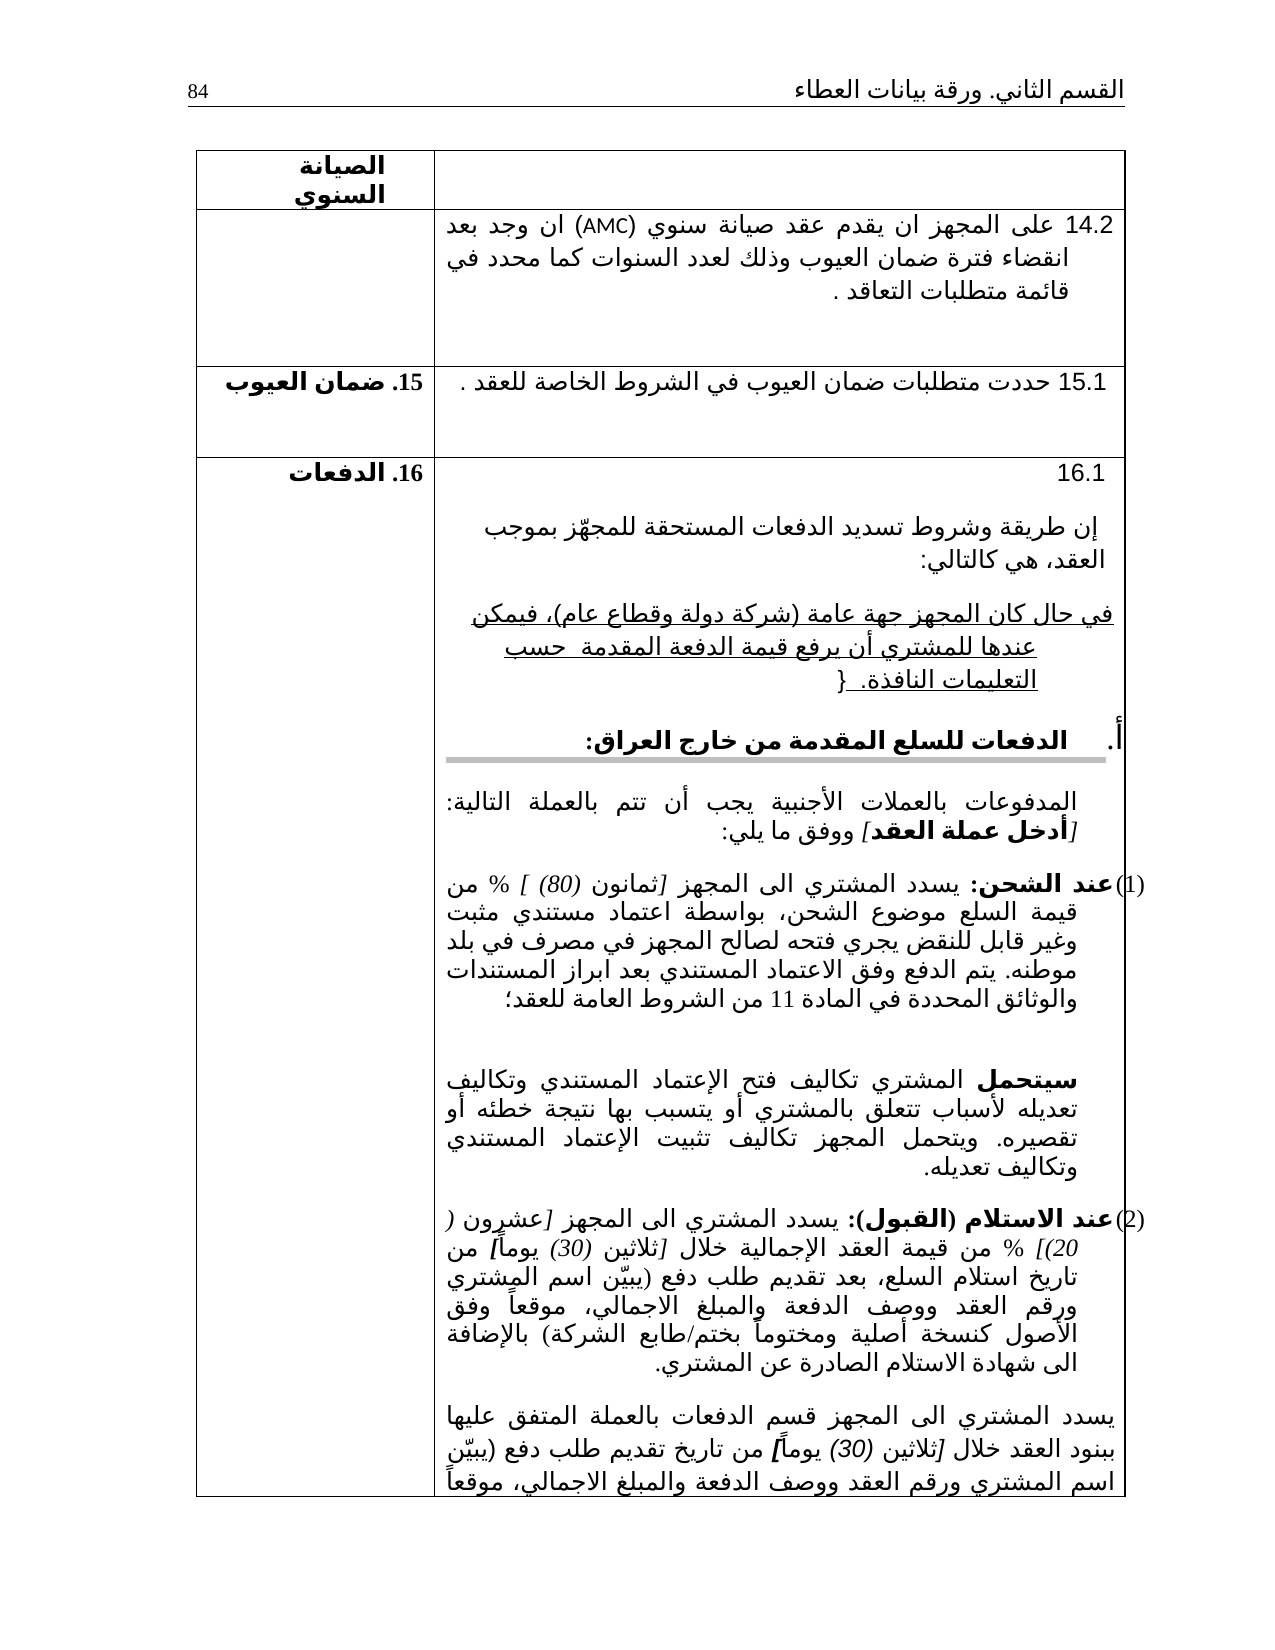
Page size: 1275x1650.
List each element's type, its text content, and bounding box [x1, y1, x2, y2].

table_cell 15. ضمان العيوب [197, 367, 434, 457]
table_cell [197, 210, 434, 366]
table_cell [435, 151, 1124, 208]
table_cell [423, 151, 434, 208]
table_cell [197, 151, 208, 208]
table_cell 14.2 على المجهز ان يقدم عقد صيانة سنوي (AMC) ان وجد بعد انقضاء فترة ضمان العيوب وذلك لعدد السنوات كما محدد في قائمة متطلبات التعاقد . [435, 210, 1124, 366]
table_cell 15.1 حددت متطلبات ضمان العيوب في الشروط الخاصة للعقد . [435, 367, 1124, 457]
table_cell 16. الدفعات [197, 458, 434, 1496]
